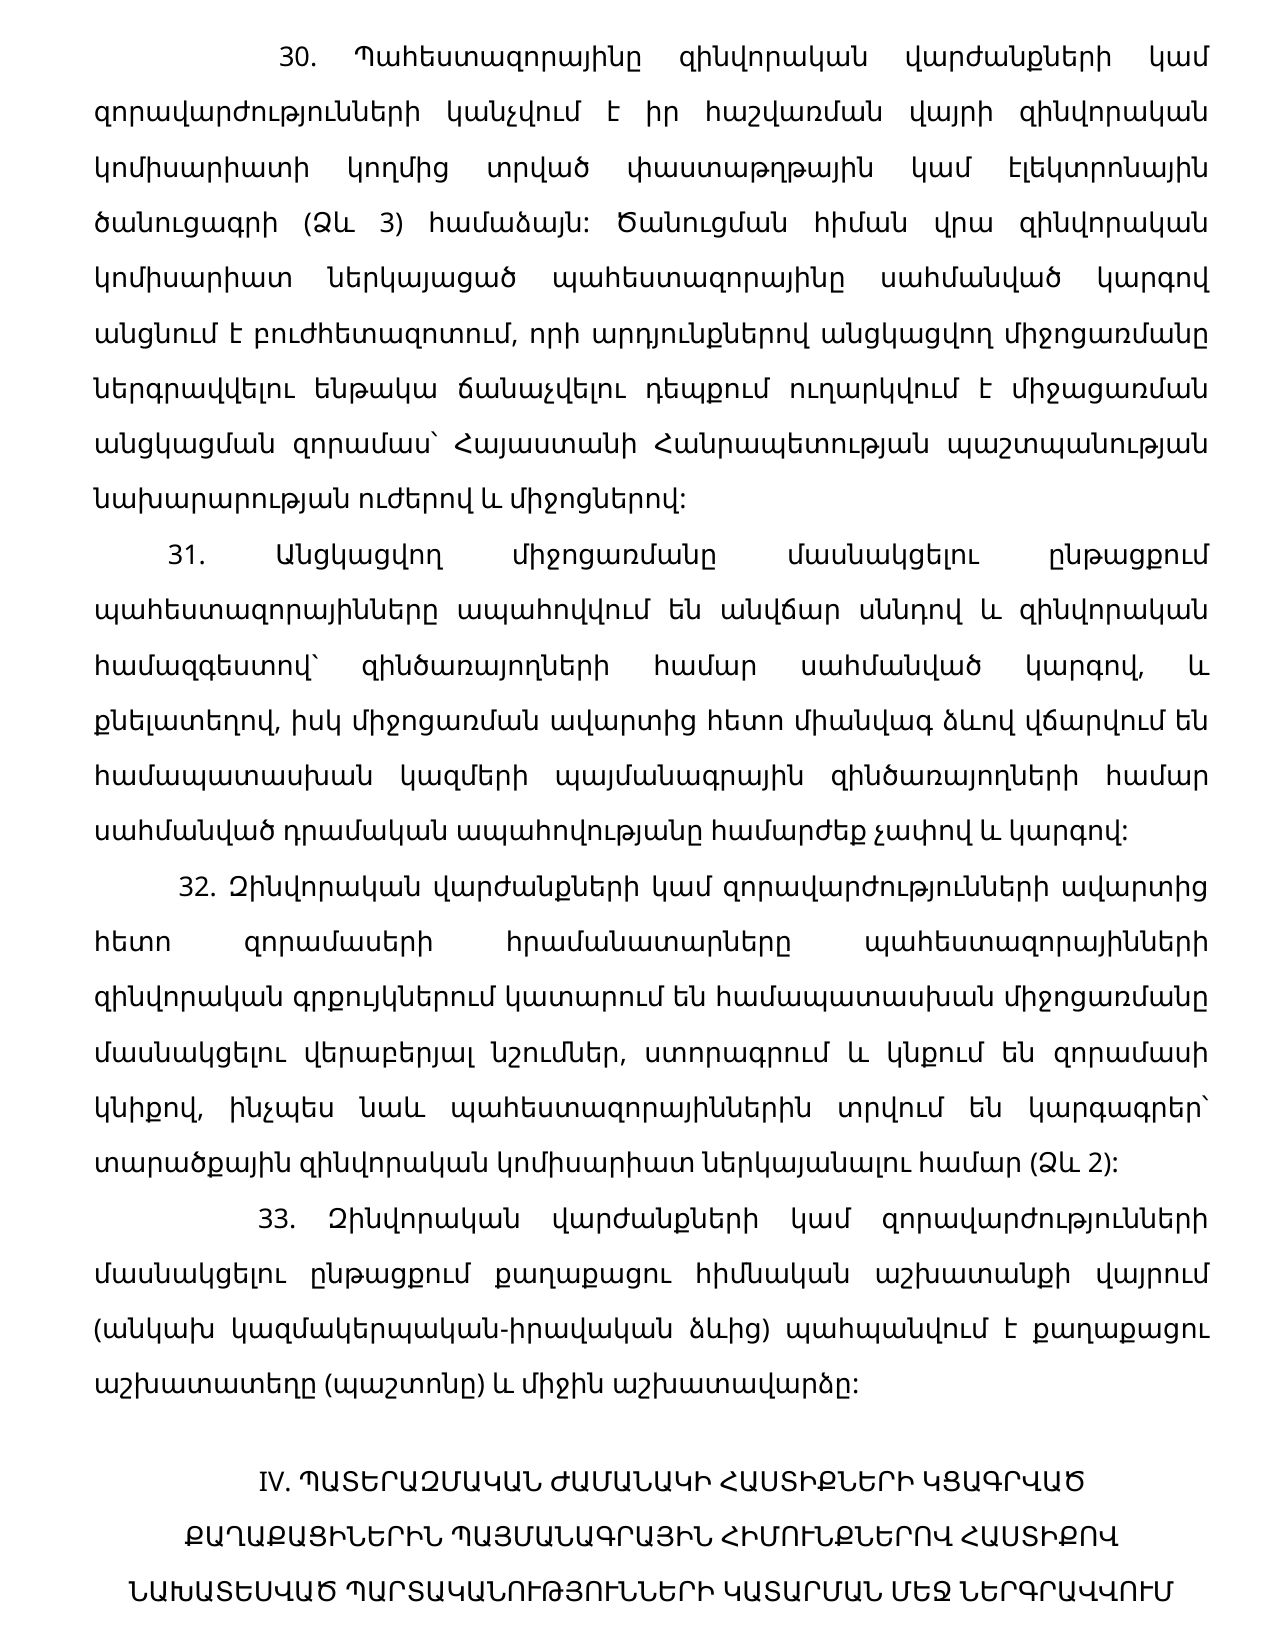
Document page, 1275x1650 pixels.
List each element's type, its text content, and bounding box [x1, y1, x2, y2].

text 31. Անցկացվող միջոցառմանը մասնակցելու ընթացքում պահեստազորայինները ապահովվում են անվճար սննդով և զինվորական համազգեստով` զինծառայողների համար սահմանված կարգով, և քնելատեղով, իսկ միջոցառման ավարտից հետո միանվագ ձևով վճարվում են համապատասխան կազմերի պայմանագրային զինծառայողների համար սահմանված դրամական ապահովությանը համարժեք չափով և կարգով: [94, 535, 1209, 849]
text 33. Զինվորական վարժանքների կամ զորավարժությունների մասնակցելու ընթացքում քաղաքացու հիմնական աշխատանքի վայրում (անկախ կազմակերպական-իրավական ձևից) պահպանվում է քաղաքացու աշխատատեղը (պաշտոնը) և միջին աշխատավարձը: [94, 1199, 1209, 1402]
text IV. ՊԱՏԵՐԱԶՄԱԿԱՆ ԺԱՄԱՆԱԿԻ ՀԱՍՏԻՔՆԵՐԻ ԿՑԱԳՐՎԱԾ ՔԱՂԱՔԱՑԻՆԵՐԻՆ ՊԱՅՄԱՆԱԳՐԱՅԻՆ ՀԻՄՈՒՆՔՆԵՐՈՎ ՀԱՍՏԻՔՈՎ ՆԱԽԱՏԵՍՎԱԾ ՊԱՐՏԱԿԱՆՈՒԹՅՈՒՆՆԵՐԻ ԿԱՏԱՐՄԱՆ ՄԵՋ ՆԵՐԳՐԱՎՎՈՒՄ [94, 1462, 1209, 1610]
text 32. Զինվորական վարժանքների կամ զորավարժությունների ավարտից հետո զորամասերի հրամանատարները պահեստազորայինների զինվորական գրքույկներում կատարում են համապատասխան միջոցառմանը մասնակցելու վերաբերյալ նշումներ, ստորագրում և կնքում են զորամասի կնիքով, ինչպես նաև պահեստազորայիններին տրվում են կարգագրեր՝ տարածքային զինվորական կոմիսարիատ ներկայանալու համար (Ձև 2): [94, 867, 1209, 1181]
text 30. Պահեստազորայինը զինվորական վարժանքների կամ զորավարժությունների կանչվում է իր հաշվառման վայրի զինվորական կոմիսարիատի կողմից տրված փաստաթղթային կամ էլեկտրոնային ծանուցագրի (Ձև 3) համաձայն: Ծանուցման հիման վրա զինվորական կոմիսարիատ ներկայացած պահեստազորայինը սահմանված կարգով անցնում է բուժհետազոտում, որի արդյունքներով անցկացվող միջոցառմանը ներգրավվելու ենթակա ճանաչվելու դեպքում ուղարկվում է միջացառման անցկացման զորամաս՝ Հայաստանի Հանրապետության պաշտպանության նախարարության ուժերով և միջոցներով: [94, 37, 1209, 517]
